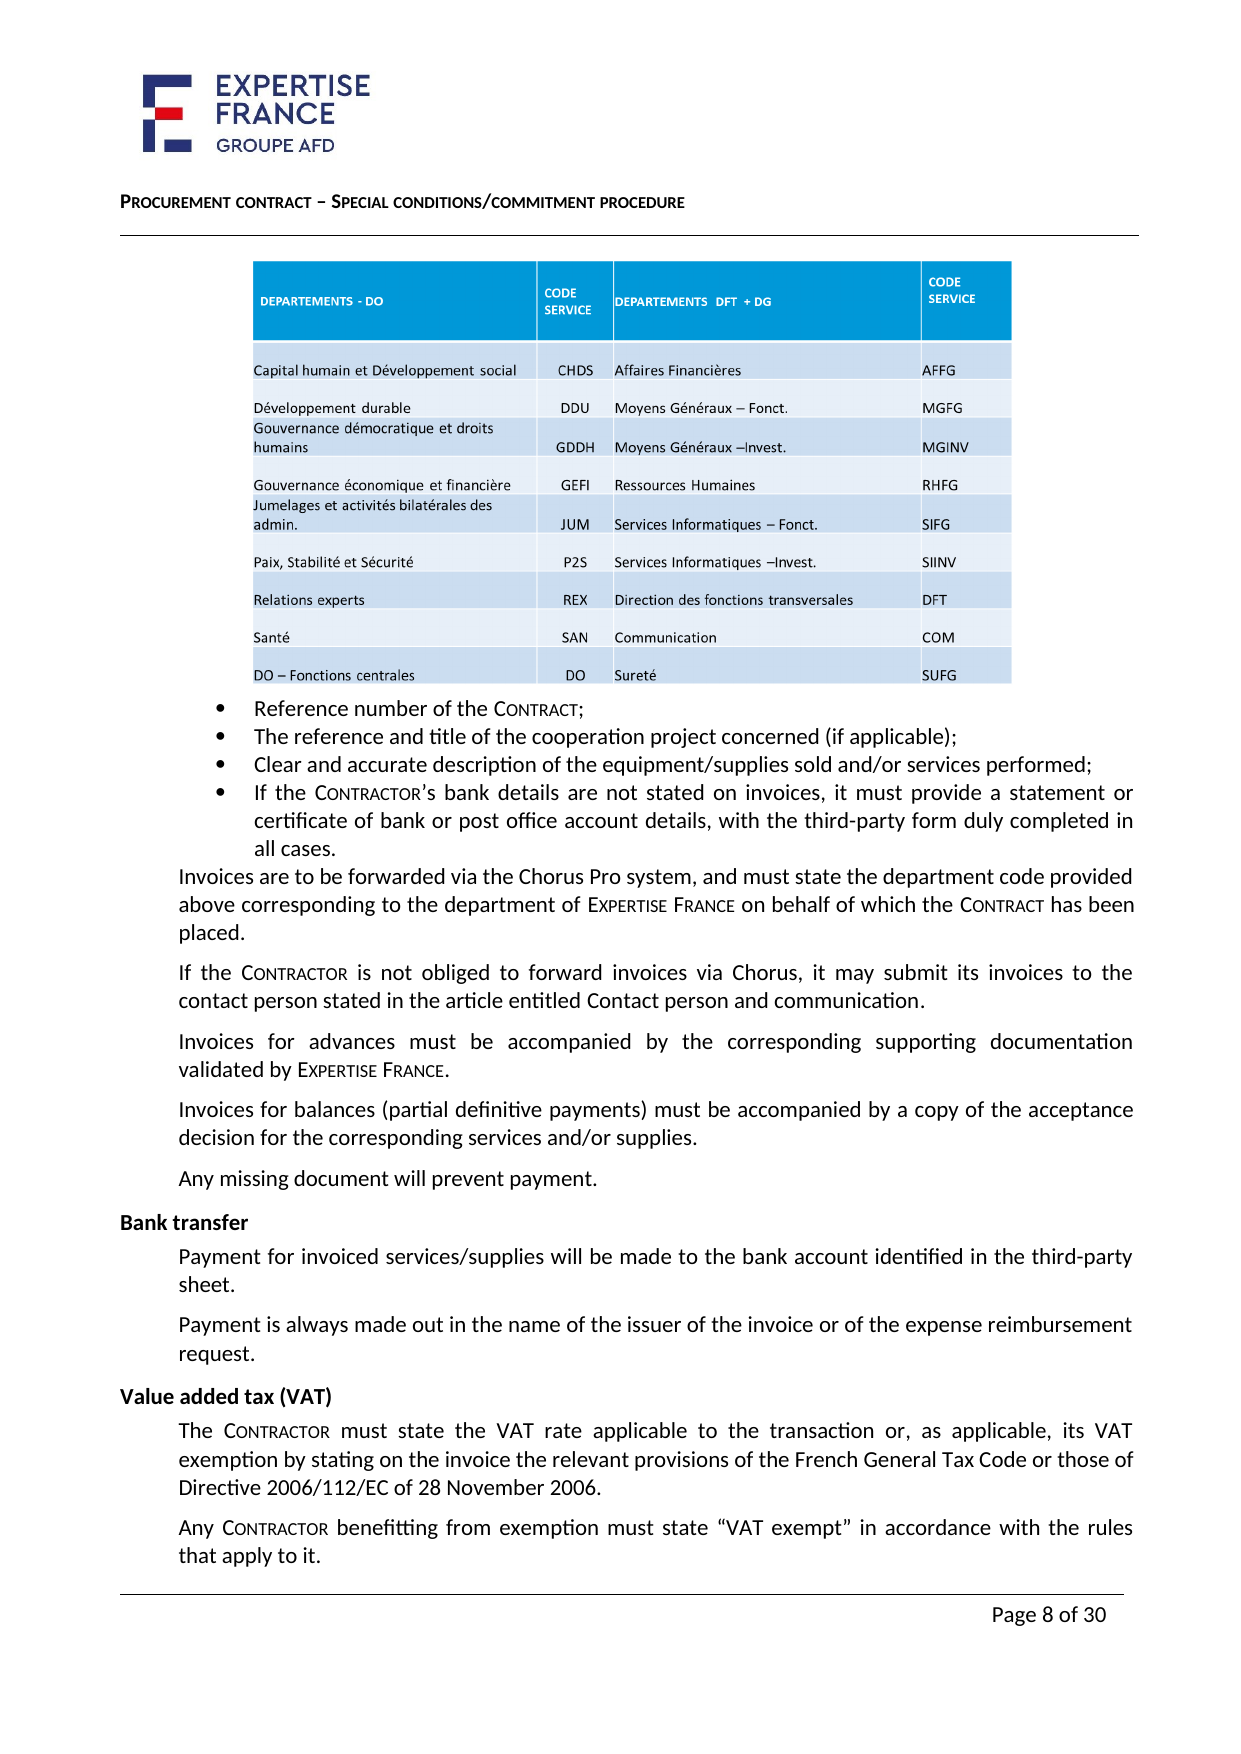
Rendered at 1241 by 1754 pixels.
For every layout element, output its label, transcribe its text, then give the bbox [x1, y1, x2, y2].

picture [120, 41, 397, 183]
list If the Contractor’s bank details are not stated on invoices, it must provide a statement or certificate of bank or post office account details, with the third-party form duly completed in all cases. [216, 778, 1135, 862]
list Payment is always made out in the name of the issuer of the invoice or of the expense reimbursement request. [178, 1311, 1135, 1367]
list Payment for invoiced services/supplies will be made to the bank account identified in the third-party sheet. [178, 1242, 1135, 1298]
list If the Contractor is not obliged to forward invoices via Chorus, it may submit its invoices to the contact person stated in the article entitled Contact person and communication. [178, 958, 1135, 1014]
list Invoices for advances must be accompanied by the corresponding supporting documentation validated by Expertise France. [178, 1027, 1135, 1083]
list The reference and title of the cooperation project concerned (if applicable); [216, 722, 1135, 750]
list Reference number of the Contract; [216, 694, 1135, 722]
list Invoices are to be forwarded via the Chorus Pro system, and must state the department code provided above corresponding to the department of Expertise France on behalf of which the Contract has been placed. [178, 862, 1135, 946]
list Clear and accurate description of the equipment/supplies sold and/or services performed; [216, 750, 1135, 778]
list Invoices for balances (partial definitive payments) must be accompanied by a copy of the acceptance decision for the corresponding services and/or supplies. [178, 1096, 1135, 1152]
list The Contractor must state the VAT rate applicable to the transaction or, as applicable, its VAT exemption by stating on the invoice the relevant provisions of the French General Tax Code or those of Directive 2006/112/EC of 28 November 2006. [178, 1417, 1135, 1501]
list Any Contractor benefitting from exemption must state “VAT exempt” in accordance with the rules that apply to it. [178, 1513, 1135, 1569]
subtitle Value added tax (VAT) [120, 1379, 1135, 1410]
list Any missing document will prevent payment. [178, 1164, 1135, 1192]
picture [252, 261, 1013, 694]
subtitle Bank transfer [120, 1204, 1135, 1236]
